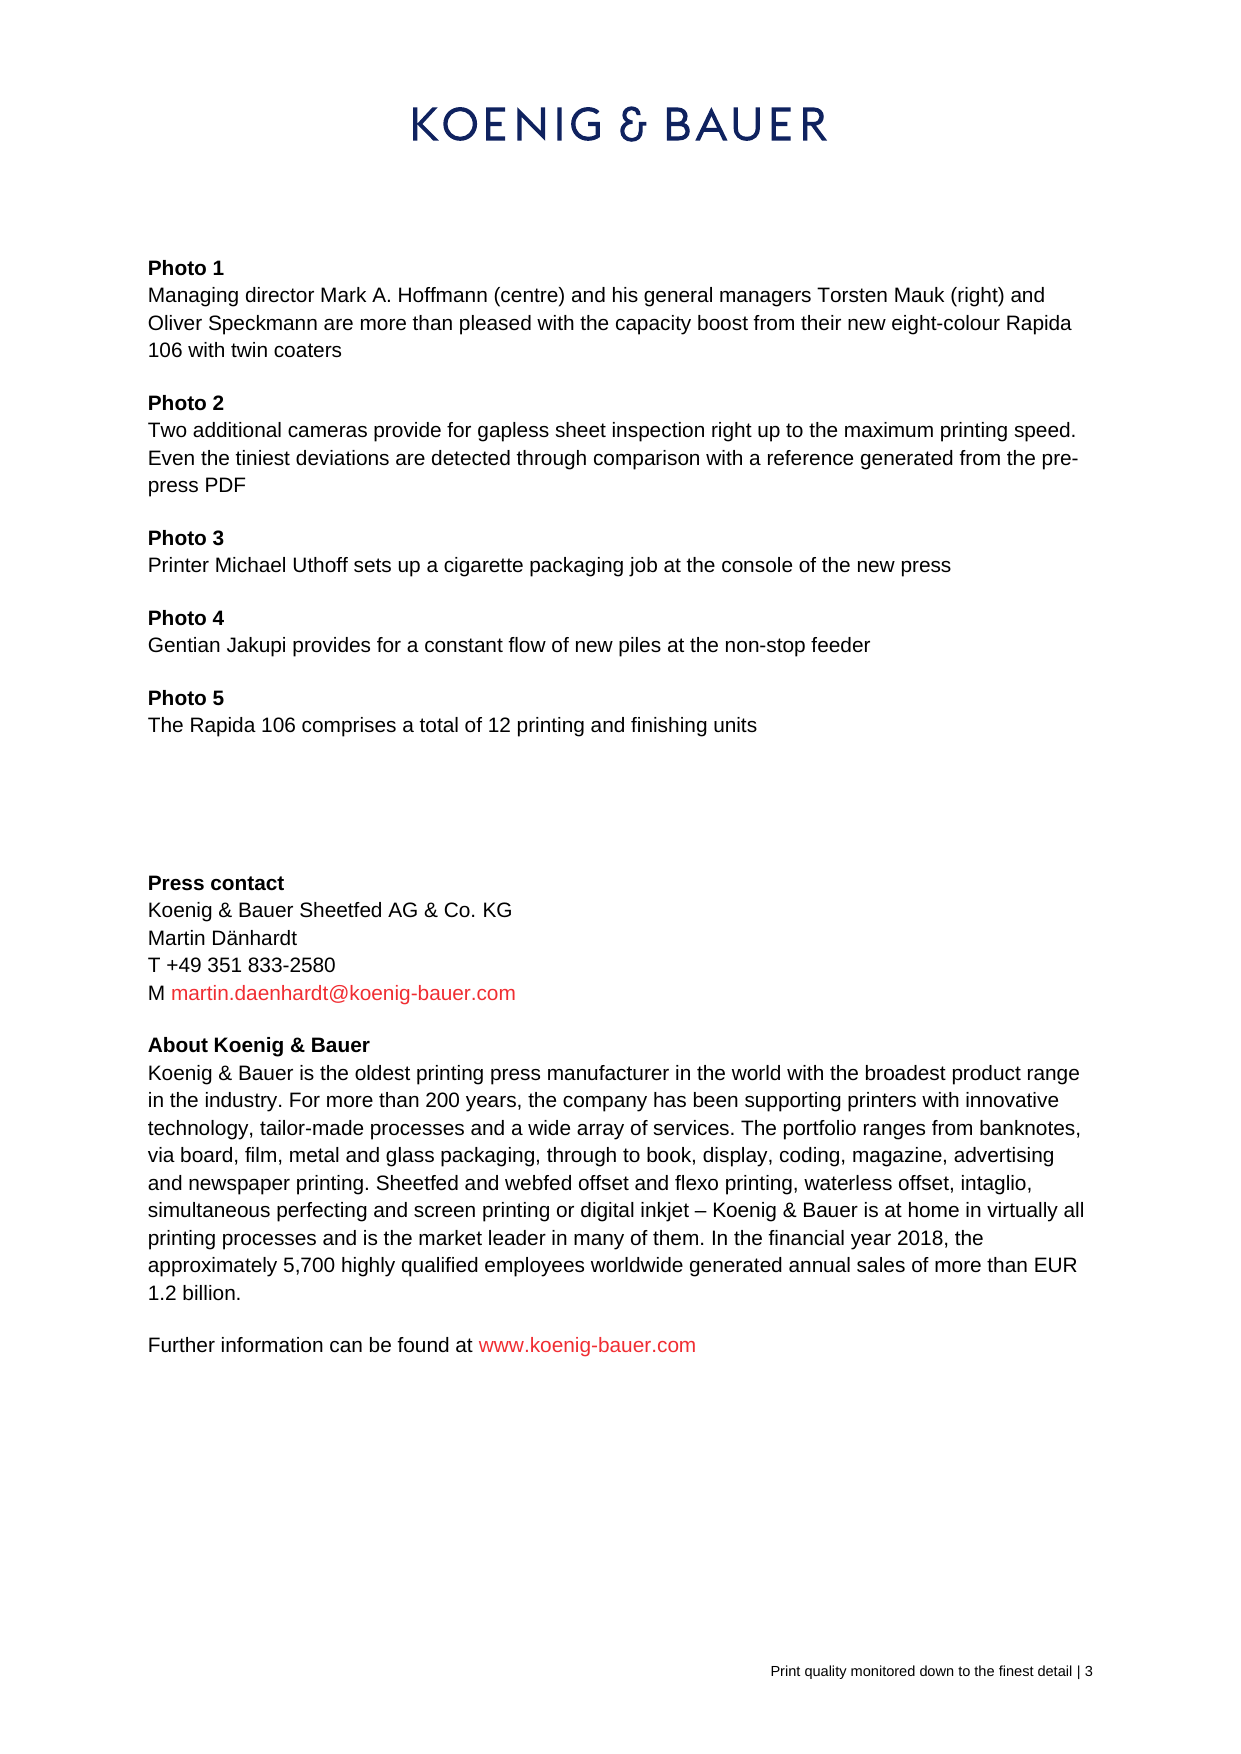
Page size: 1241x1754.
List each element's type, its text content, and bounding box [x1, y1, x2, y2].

text Printer Michael Uthoff sets up a cigarette packaging job at the console of the new press [148, 553, 1092, 577]
subtitle Photo 1 [148, 256, 1092, 279]
text Gentian Jakupi provides for a constant flow of new piles at the non-stop feeder [148, 633, 1092, 657]
text Further information can be found at www.koenig-bauer.com [148, 1333, 1092, 1357]
text Managing director Mark A. Hoffmann (centre) and his general managers Torsten Mauk (right) and Oliver Speckmann are more than pleased with the capacity boost from their new eight-colour Rapida 106 with twin coaters [148, 283, 1092, 362]
subtitle Photo 4 [148, 606, 1092, 629]
subtitle Photo 3 [148, 526, 1092, 549]
text Press contact Koenig & Bauer Sheetfed AG & Co. KG Martin Dänhardt T +49 351 833-2580 M martin.daenhardt@koenig-bauer.com [148, 871, 1092, 1004]
subtitle About Koenig & Bauer [148, 1033, 1092, 1057]
subtitle Photo 5 [148, 686, 1092, 709]
text Koenig & Bauer is the oldest printing press manufacturer in the world with the broadest product range in the industry. For more than 200 years, the company has been supporting printers with innovative technology, tailor-made processes and a wide array of services. The portfolio ranges from banknotes, via board, film, metal and glass packaging, through to book, display, coding, magazine, advertising and newspaper printing. Sheetfed and webfed offset and flexo printing, waterless offset, intaglio, simultaneous perfecting and screen printing or digital inkjet – Koenig & Bauer is at home in virtually all printing processes and is the market leader in many of them. In the financial year 2018, the approximately 5,700 highly qualified employees worldwide generated annual sales of more than EUR 1.2 billion. [148, 1061, 1092, 1304]
text Two additional cameras provide for gapless sheet inspection right up to the maximum printing speed. Even the tiniest deviations are detected through comparison with a reference generated from the pre-press PDF [148, 418, 1092, 497]
text The Rapida 106 comprises a total of 12 printing and finishing units [148, 713, 1092, 737]
subtitle Photo 2 [148, 391, 1092, 414]
